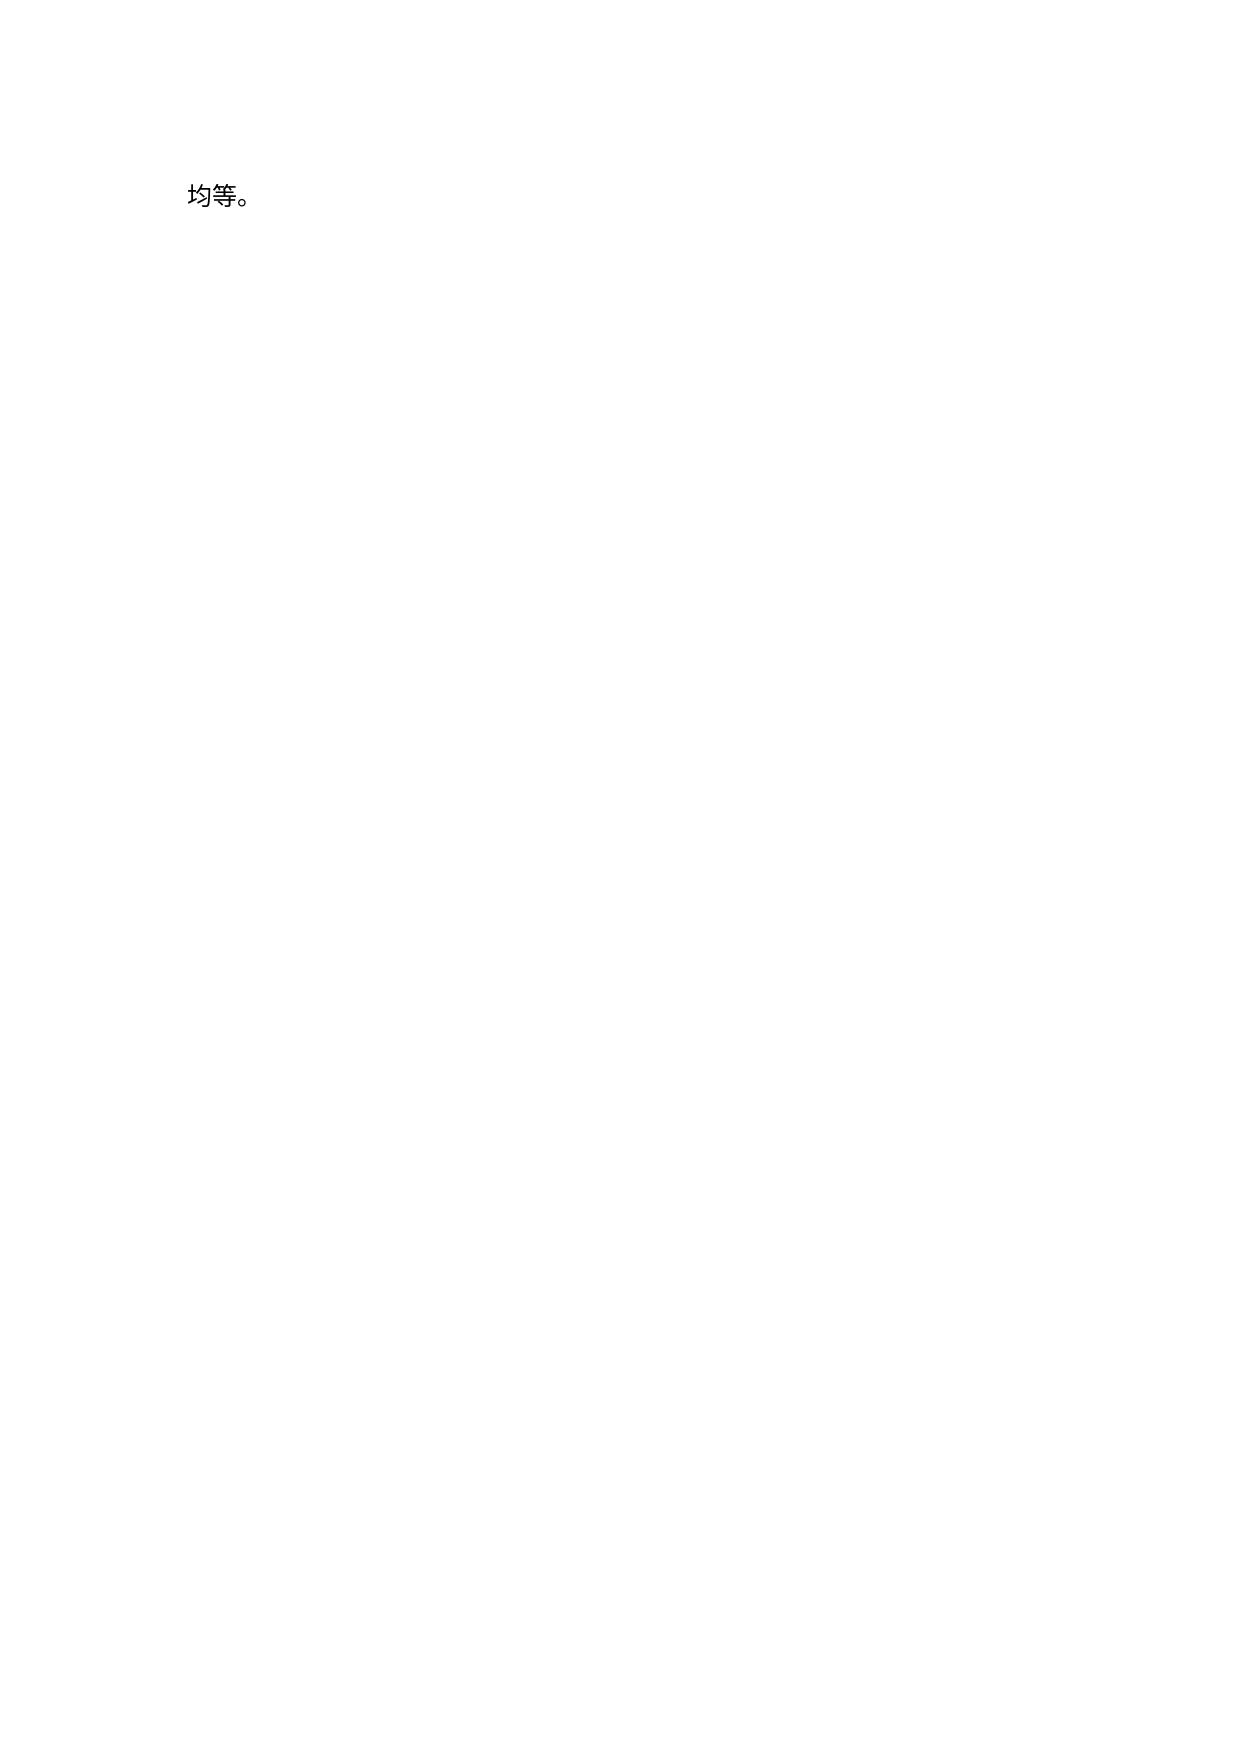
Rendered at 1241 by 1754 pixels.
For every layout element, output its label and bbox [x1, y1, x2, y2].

text [187, 162, 1053, 227]
